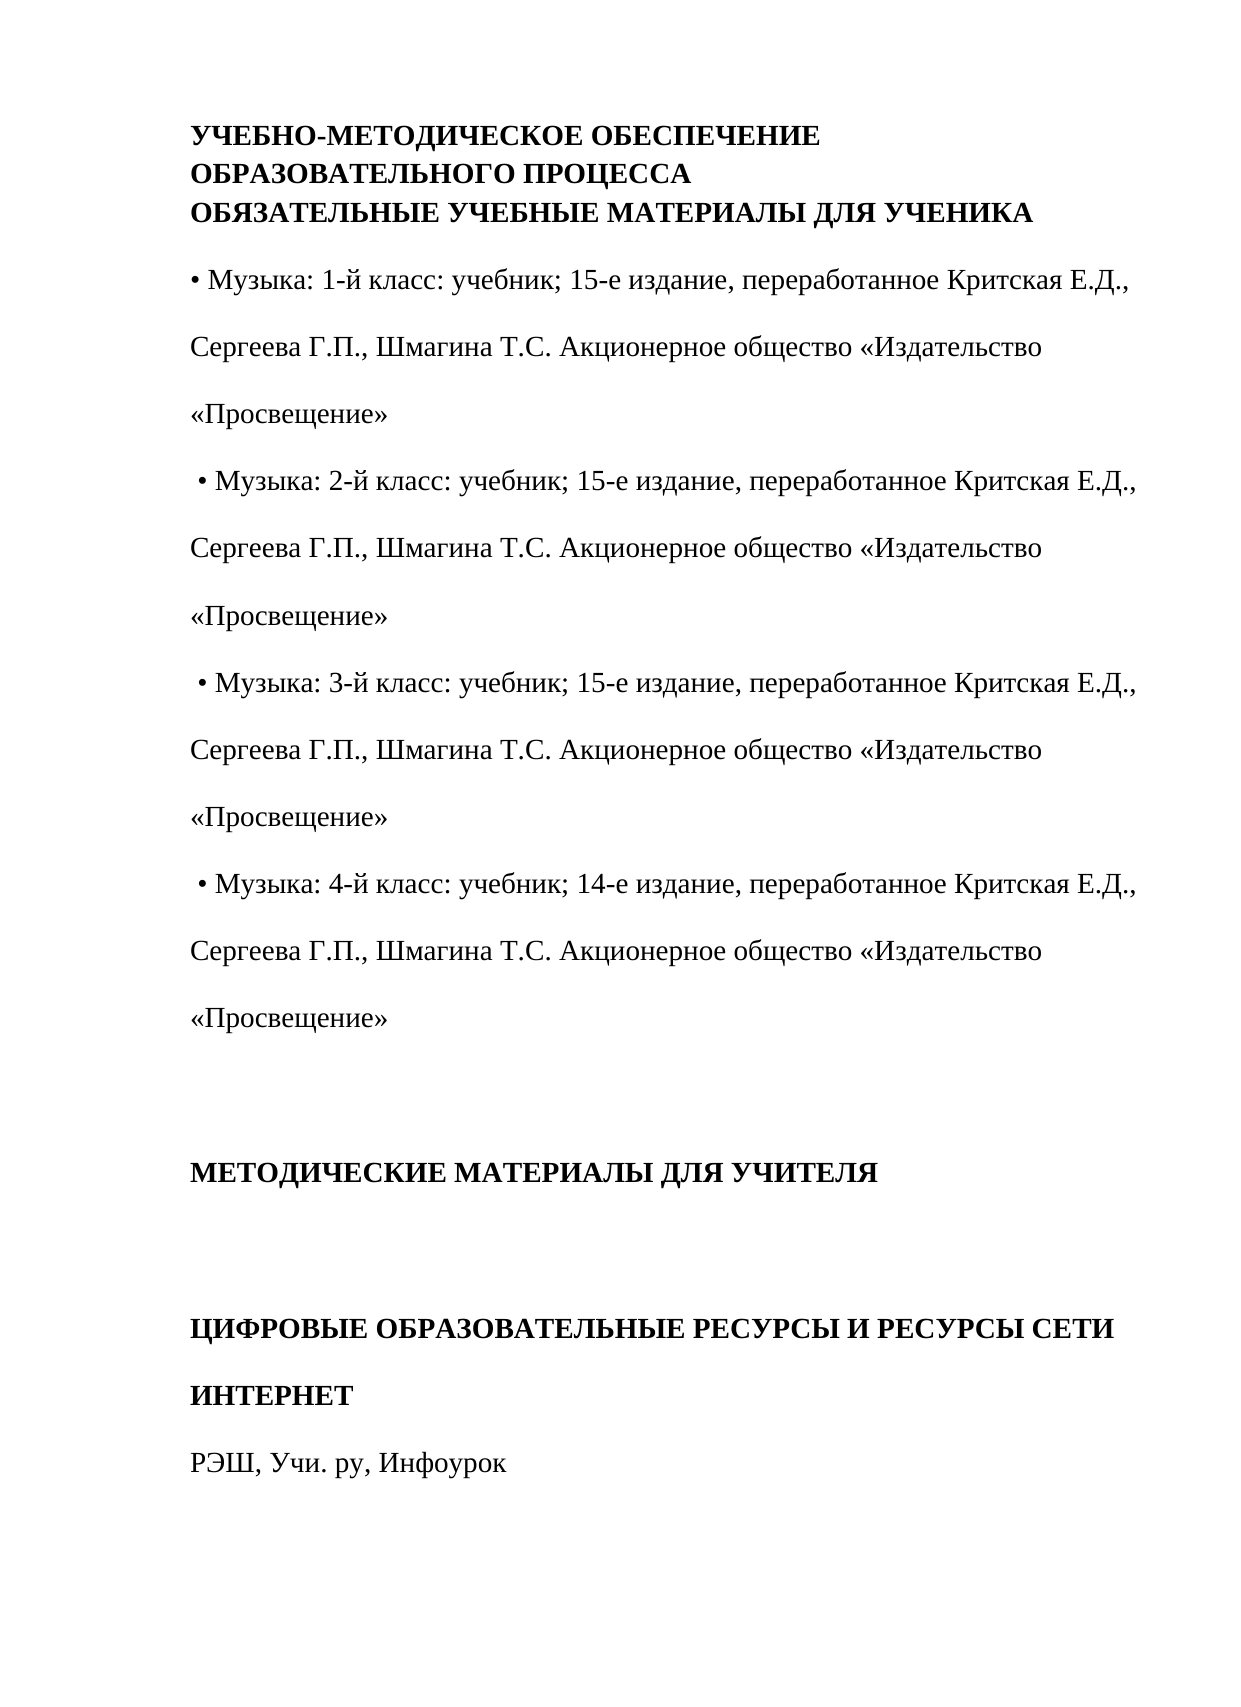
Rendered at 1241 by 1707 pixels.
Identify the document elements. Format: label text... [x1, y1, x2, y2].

text УЧЕБНО-МЕТОДИЧЕСКОЕ ОБЕСПЕЧЕНИЕ ОБРАЗОВАТЕЛЬНОГО ПРОЦЕССА [190, 118, 1152, 190]
text МЕТОДИЧЕСКИЕ МАТЕРИАЛЫ ДЛЯ УЧИТЕЛЯ [190, 1156, 1152, 1189]
text ОБЯЗАТЕЛЬНЫЕ УЧЕБНЫЕ МАТЕРИАЛЫ ДЛЯ УЧЕНИКА [190, 195, 1152, 229]
text • Музыка: 1-й класс: учебник; 15-е издание, переработанное Критская Е.Д., Сергеева Г.П., Шмагина Т.С. Акционерное общество «Издательство «Просвещение» • Музыка: 2-й класс: учебник; 15-е издание, переработанное Критская Е.Д., Сергеева Г.П., Шмагина Т.С. Акционерное общество «Издательство «Просвещение» • Музыка: 3-й класс: учебник; 15-е издание, переработанное Критская Е.Д., Сергеева Г.П., Шмагина Т.С. Акционерное общество «Издательство «Просвещение» • Музыка: 4-й класс: учебник; 14-е издание, переработанное Критская Е.Д., Сергеева Г.П., Шмагина Т.С. Акционерное общество «Издательство «Просвещение» [190, 262, 1152, 1034]
text ЦИФРОВЫЕ ОБРАЗОВАТЕЛЬНЫЕ РЕСУРСЫ И РЕСУРСЫ СЕТИ ИНТЕРНЕТ [190, 1311, 1152, 1411]
text РЭШ, Учи. ру, Инфоурок [190, 1445, 1152, 1478]
